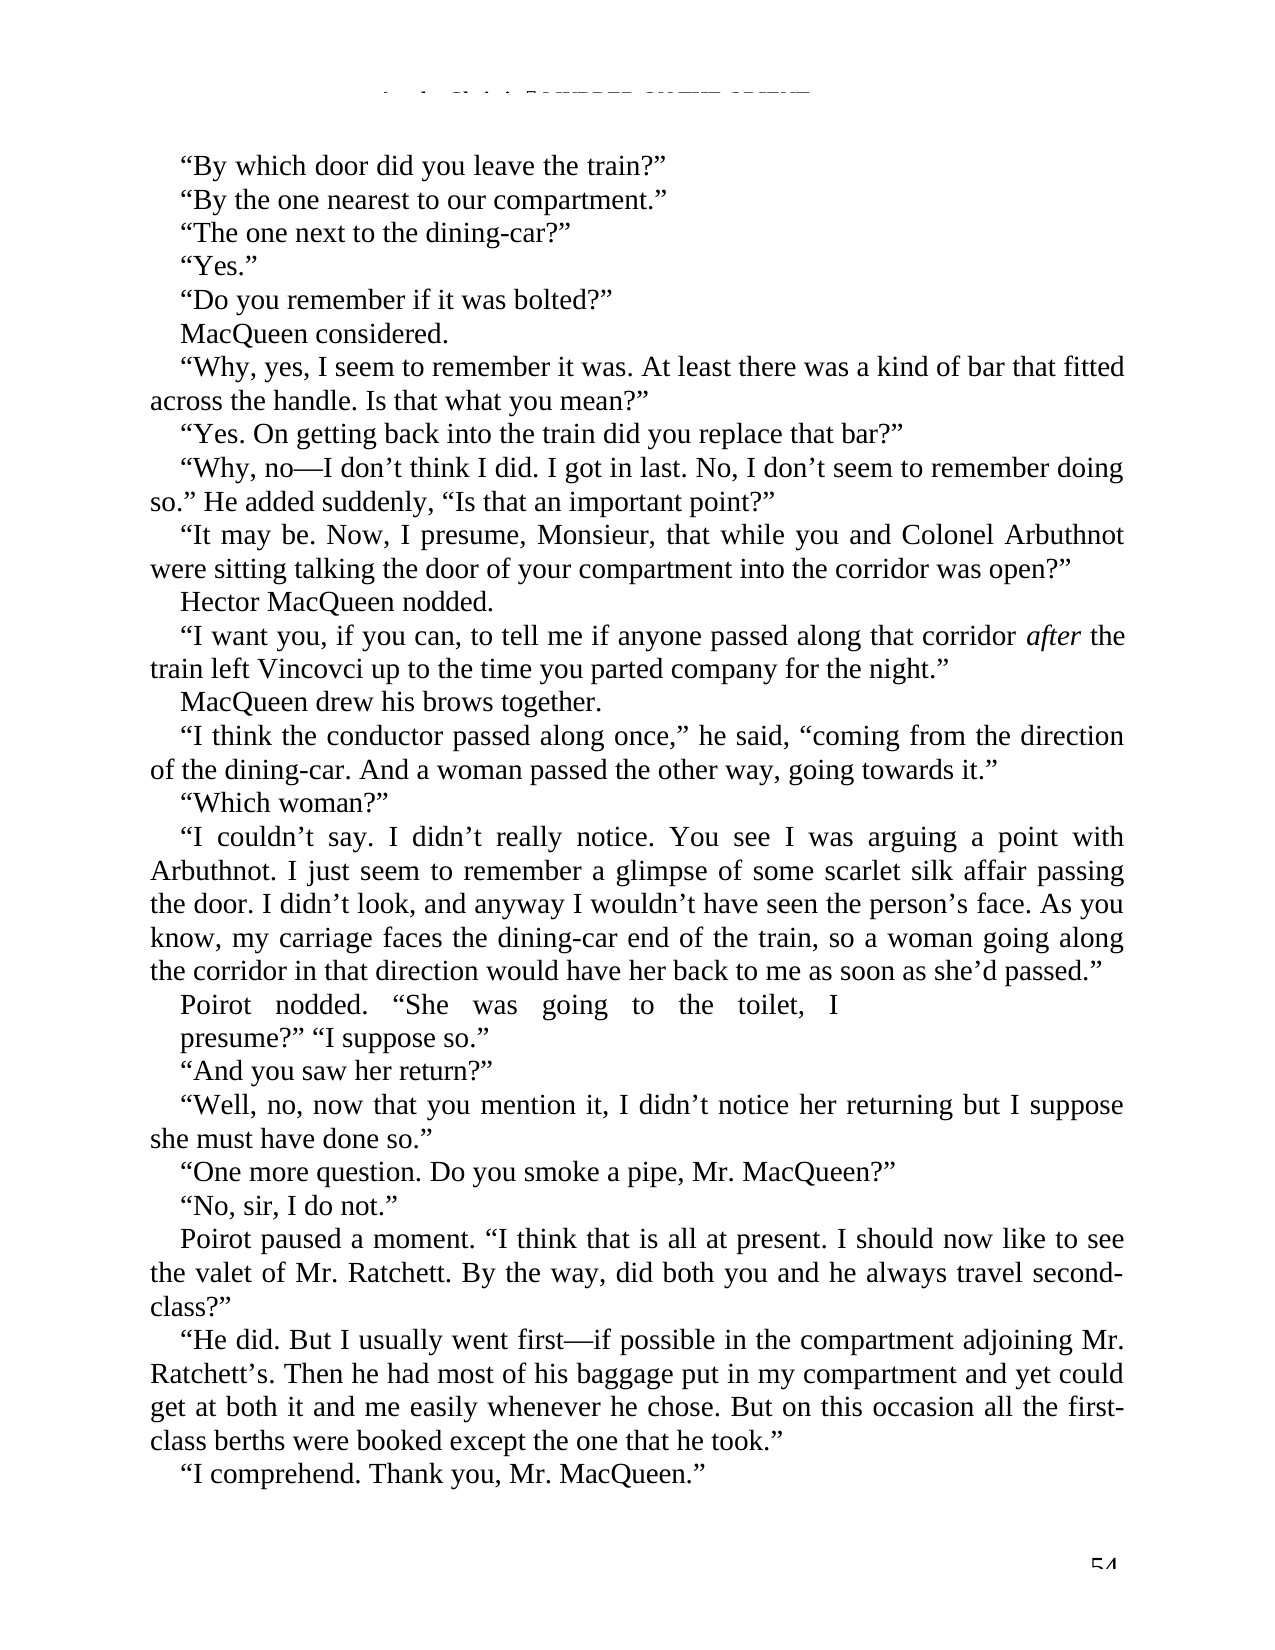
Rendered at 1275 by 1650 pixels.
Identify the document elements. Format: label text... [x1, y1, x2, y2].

text “Yes.” [180, 249, 1137, 282]
text Poirot paused a moment. “I think that is all at present. I should now like to see the valet of Mr. Ratchett. By the way, did both you and he always travel second- class?” [150, 1222, 1125, 1322]
text “I couldn’t say. I didn’t really notice. You see I was arguing a point with Arbuthnot. I just seem to remember a glimpse of some scarlet silk affair passing the door. I didn’t look, and anyway I wouldn’t have seen the person’s face. As you know, my carriage faces the dining-car end of the train, so a woman going along the corridor in that direction would have her back to me as soon as she’d passed.” [150, 819, 1125, 987]
text “Well, no, now that you mention it, I didn’t notice her returning but I suppose she must have done so.” [150, 1087, 1126, 1154]
text “Yes. On getting back into the train did you replace that bar?” [180, 417, 1137, 450]
text “By which door did you leave the train?” “By the one nearest to our compartment.” “The one next to the dining-car?” [180, 148, 667, 249]
text “And you saw her return?” [180, 1054, 1137, 1087]
text “I think the conductor passed along once,” he said, “coming from the direction of the dining-car. And a woman passed the other way, going towards it.” [150, 718, 1125, 786]
text “Which woman?” [180, 786, 1137, 819]
text “It may be. Now, I presume, Monsieur, that while you and Colonel Arbuthnot were sitting talking the door of your compartment into the corridor was open?” [150, 517, 1125, 584]
text “Why, yes, I seem to remember it was. At least there was a kind of bar that fitted across the handle. Is that what you mean?” [150, 349, 1126, 417]
text “I comprehend. Thank you, Mr. MacQueen.” [180, 1456, 1137, 1490]
text Poirot nodded. “She was going to the toilet, I presume?” “I suppose so.” [180, 987, 839, 1054]
text “Do you remember if it was bolted?” MacQueen considered. [180, 282, 662, 349]
text “Why, no—I don’t think I did. I got in last. No, I don’t seem to remember doing so.” He added suddenly, “Is that an important point?” [150, 450, 1125, 517]
text “I want you, if you can, to tell me if anyone passed along that corridor after the train left Vincovci up to the time you parted company for the night.” [150, 618, 1125, 685]
text “He did. But I usually went first—if possible in the compartment adjoining Mr. Ratchett’s. Then he had most of his baggage put in my compartment and yet could get at both it and me easily whenever he chose. But on this occasion all the first- class berths were booked except the one that he took.” [150, 1322, 1126, 1456]
text MacQueen drew his brows together. [180, 685, 1137, 718]
text Hector MacQueen nodded. [180, 584, 1137, 618]
text “One more question. Do you smoke a pipe, Mr. MacQueen?” “No, sir, I do not.” [180, 1154, 896, 1222]
